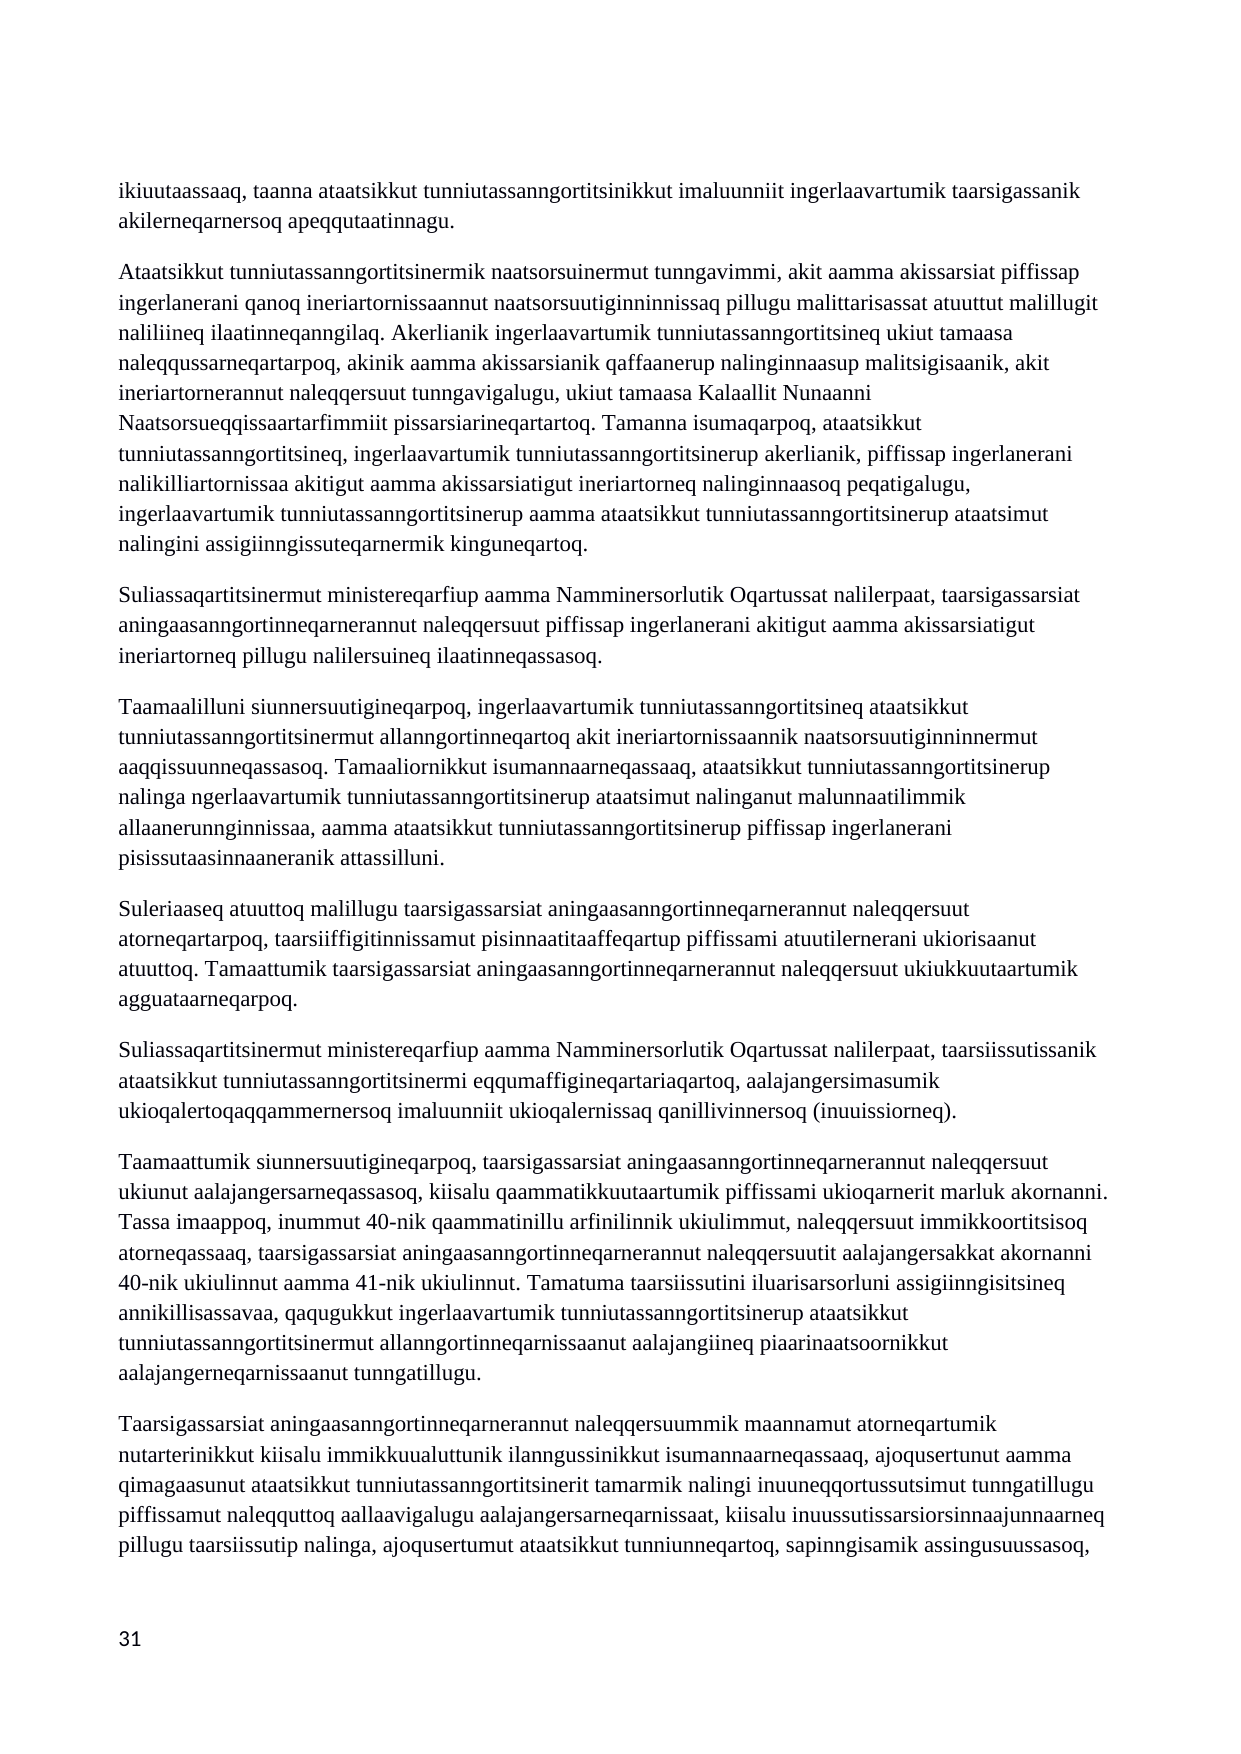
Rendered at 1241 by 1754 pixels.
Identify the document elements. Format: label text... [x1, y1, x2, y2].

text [118, 177, 1122, 234]
text Taamaattumik siunnersuutigineqarpoq, taarsigassarsiat aningaasanngortinneqarnerannut naleqqersuut ukiunut aalajangersarneqassasoq, kiisalu qaammatikkuutaartumik piffissami ukioqarnerit marluk akornanni. Tassa imaappoq, inummut 40-nik qaammatinillu arfinilinnik ukiulimmut, naleqqersuut immikkoortitsisoq atorneqassaaq, taarsigassarsiat aningaasanngortinneqarnerannut naleqqersuutit aalajangersakkat akornanni 40-nik ukiulinnut aamma 41-nik ukiulinnut. Tamatuma taarsiissutini iluarisarsorluni assigiinngisitsineq annikillisassavaa, qaqugukkut ingerlaavartumik tunniutassanngortitsinerup ataatsikkut tunniutassanngortitsinermut allanngortinneqarnissaanut aalajangiineq piaarinaatsoornikkut aalajangerneqarnissaanut tunngatillugu. [118, 1148, 1122, 1386]
text Suleriaaseq atuuttoq malillugu taarsigassarsiat aningaasanngortinneqarnerannut naleqqersuut atorneqartarpoq, taarsiiffigitinnissamut pisinnaatitaaffeqartup piffissami atuutilernerani ukiorisaanut atuuttoq. Tamaattumik taarsigassarsiat aningaasanngortinneqarnerannut naleqqersuut ukiukkuutaartumik agguataarneqarpoq. [118, 895, 1122, 1012]
text Taamaalilluni siunnersuutigineqarpoq, ingerlaavartumik tunniutassanngortitsineq ataatsikkut tunniutassanngortitsinermut allanngortinneqartoq akit ineriartornissaannik naatsorsuutiginninnermut aaqqissuunneqassasoq. Tamaaliornikkut isumannaarneqassaaq, ataatsikkut tunniutassanngortitsinerup nalinga ngerlaavartumik tunniutassanngortitsinerup ataatsimut nalinganut malunnaatilimmik allaanerunnginnissaa, aamma ataatsikkut tunniutassanngortitsinerup piffissap ingerlanerani pisissutaasinnaaneranik attassilluni. [118, 693, 1122, 870]
text Suliassaqartitsinermut ministereqarfiup aamma Namminersorlutik Oqartussat nalilerpaat, taarsiissutissanik ataatsikkut tunniutassanngortitsinermi eqqumaffigineqartariaqartoq, aalajangersimasumik ukioqalertoqaqqammernersoq imaluunniit ukioqalernissaq qanillivinnersoq (inuuissiorneq). [118, 1037, 1122, 1123]
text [118, 1411, 1122, 1558]
text Suliassaqartitsinermut ministereqarfiup aamma Namminersorlutik Oqartussat nalilerpaat, taarsigassarsiat aningaasanngortinneqarnerannut naleqqersuut piffissap ingerlanerani akitigut aamma akissarsiatigut ineriartorneq pillugu nalilersuineq ilaatinneqassasoq. [118, 581, 1122, 668]
text Ataatsikkut tunniutassanngortitsinermik naatsorsuinermut tunngavimmi, akit aamma akissarsiat piffissap ingerlanerani qanoq ineriartornissaannut naatsorsuutiginninnissaq pillugu malittarisassat atuuttut malillugit naliliineq ilaatinneqanngilaq. Akerlianik ingerlaavartumik tunniutassanngortitsineq ukiut tamaasa naleqqussarneqartarpoq, akinik aamma akissarsianik qaffaanerup nalinginnaasup malitsigisaanik, akit ineriartornerannut naleqqersuut tunngavigalugu, ukiut tamaasa Kalaallit Nunaanni Naatsorsueqqissaartarfimmiit pissarsiarineqartartoq. Tamanna isumaqarpoq, ataatsikkut tunniutassanngortitsineq, ingerlaavartumik tunniutassanngortitsinerup akerlianik, piffissap ingerlanerani nalikilliartornissaa akitigut aamma akissarsiatigut ineriartorneq nalinginnaasoq peqatigalugu, ingerlaavartumik tunniutassanngortitsinerup aamma ataatsikkut tunniutassanngortitsinerup ataatsimut nalingini assigiinngissuteqarnermik kinguneqartoq. [118, 258, 1122, 557]
